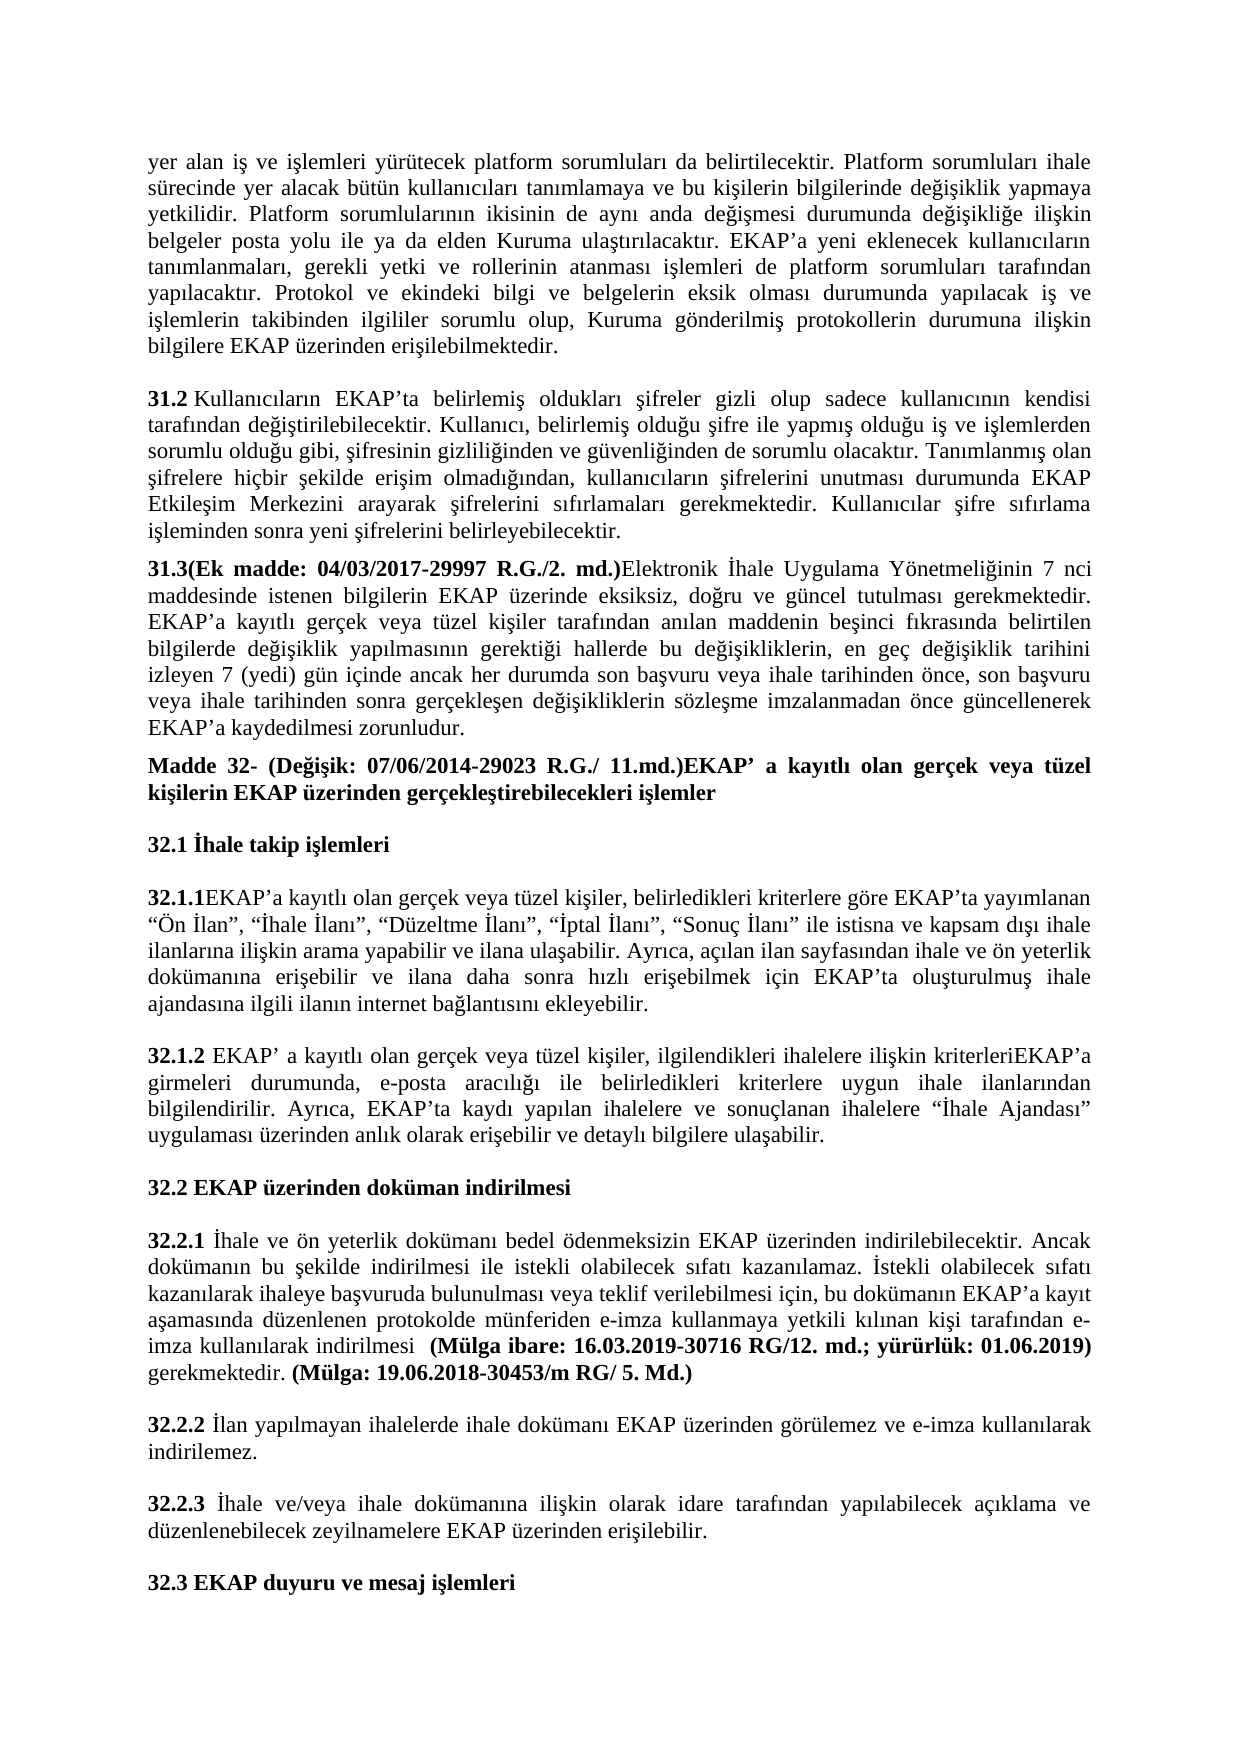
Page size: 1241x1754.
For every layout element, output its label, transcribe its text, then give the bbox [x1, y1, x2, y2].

text 32.1 İhale takip işlemleri [148, 832, 1092, 858]
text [148, 148, 1092, 358]
text 32.1.1EKAP’a kayıtlı olan gerçek veya tüzel kişiler, belirledikleri kriterlere göre EKAP’ta yayımlanan “Ön İlan”, “İhale İlanı”, “Düzeltme İlanı”, “İptal İlanı”, “Sonuç İlanı” ile istisna ve kapsam dışı ihale ilanlarına ilişkin arama yapabilir ve ilana ulaşabilir. Ayrıca, açılan ilan sayfasından ihale ve ön yeterlik dokümanına erişebilir ve ilana daha sonra hızlı erişebilmek için EKAP’ta oluşturulmuş ihale ajandasına ilgili ilanın internet bağlantısını ekleyebilir. [148, 884, 1092, 1016]
text 32.2.2 İlan yapılmayan ihalelerde ihale dokümanı EKAP üzerinden görülemez ve e-imza kullanılarak indirilemez. [148, 1411, 1092, 1464]
text 31.3(Ek madde: 04/03/2017-29997 R.G./2. md.)Elektronik İhale Uygulama Yönetmeliğinin 7 nci maddesinde istenen bilgilerin EKAP üzerinde eksiksiz, doğru ve güncel tutulması gerekmektedir. EKAP’a kayıtlı gerçek veya tüzel kişiler tarafından anılan maddenin beşinci fıkrasında belirtilen bilgilerde değişiklik yapılmasının gerektiği hallerde bu değişikliklerin, en geç değişiklik tarihini izleyen 7 (yedi) gün içinde ancak her durumda son başvuru veya ihale tarihinden önce, son başvuru veya ihale tarihinden sonra gerçekleşen değişikliklerin sözleşme imzalanmadan önce güncellenerek EKAP’a kaydedilmesi zorunludur. [148, 556, 1092, 740]
text 32.2.1 İhale ve ön yeterlik dokümanı bedel ödenmeksizin EKAP üzerinden indirilebilecektir. Ancak dokümanın bu şekilde indirilmesi ile istekli olabilecek sıfatı kazanılamaz. İstekli olabilecek sıfatı kazanılarak ihaleye başvuruda bulunulması veya teklif verilebilmesi için, bu dokümanın EKAP’a kayıt aşamasında düzenlenen protokolde münferiden e-imza kullanmaya yetkili kılınan kişi tarafından e-imza kullanılarak indirilmesi (Mülga ibare: 16.03.2019-30716 RG/12. md.; yürürlük: 01.06.2019) gerekmektedir. (Mülga: 19.06.2018-30453/m RG/ 5. Md.) [148, 1227, 1092, 1385]
text Madde 32- (Değişik: 07/06/2014-29023 R.G./ 11.md.)EKAP’ a kayıtlı olan gerçek veya tüzel kişilerin EKAP üzerinden gerçekleştirebilecekleri işlemler [148, 752, 1092, 805]
text 32.3 EKAP duyuru ve mesaj işlemleri [148, 1569, 1092, 1596]
text 32.2 EKAP üzerinden doküman indirilmesi [148, 1174, 1092, 1201]
text 31.2 Kullanıcıların EKAP’ta belirlemiş oldukları şifreler gizli olup sadece kullanıcının kendisi tarafından değiştirilebilecektir. Kullanıcı, belirlemiş olduğu şifre ile yapmış olduğu iş ve işlemlerden sorumlu olduğu gibi, şifresinin gizliliğinden ve güvenliğinden de sorumlu olacaktır. Tanımlanmış olan şifrelere hiçbir şekilde erişim olmadığından, kullanıcıların şifrelerini unutması durumunda EKAP Etkileşim Merkezini arayarak şifrelerini sıfırlamaları gerekmektedir. Kullanıcılar şifre sıfırlama işleminden sonra yeni şifrelerini belirleyebilecektir. [148, 385, 1092, 543]
text 32.2.3 İhale ve/veya ihale dokümanına ilişkin olarak idare tarafından yapılabilecek açıklama ve düzenlenebilecek zeyilnamelere EKAP üzerinden erişilebilir. [148, 1490, 1092, 1543]
text 32.1.2 EKAP’ a kayıtlı olan gerçek veya tüzel kişiler, ilgilendikleri ihalelere ilişkin kriterleriEKAP’a girmeleri durumunda, e-posta aracılığı ile belirledikleri kriterlere uygun ihale ilanlarından bilgilendirilir. Ayrıca, EKAP’ta kaydı yapılan ihalelere ve sonuçlanan ihalelere “İhale Ajandası” uygulaması üzerinden anlık olarak erişebilir ve detaylı bilgilere ulaşabilir. [148, 1042, 1092, 1148]
